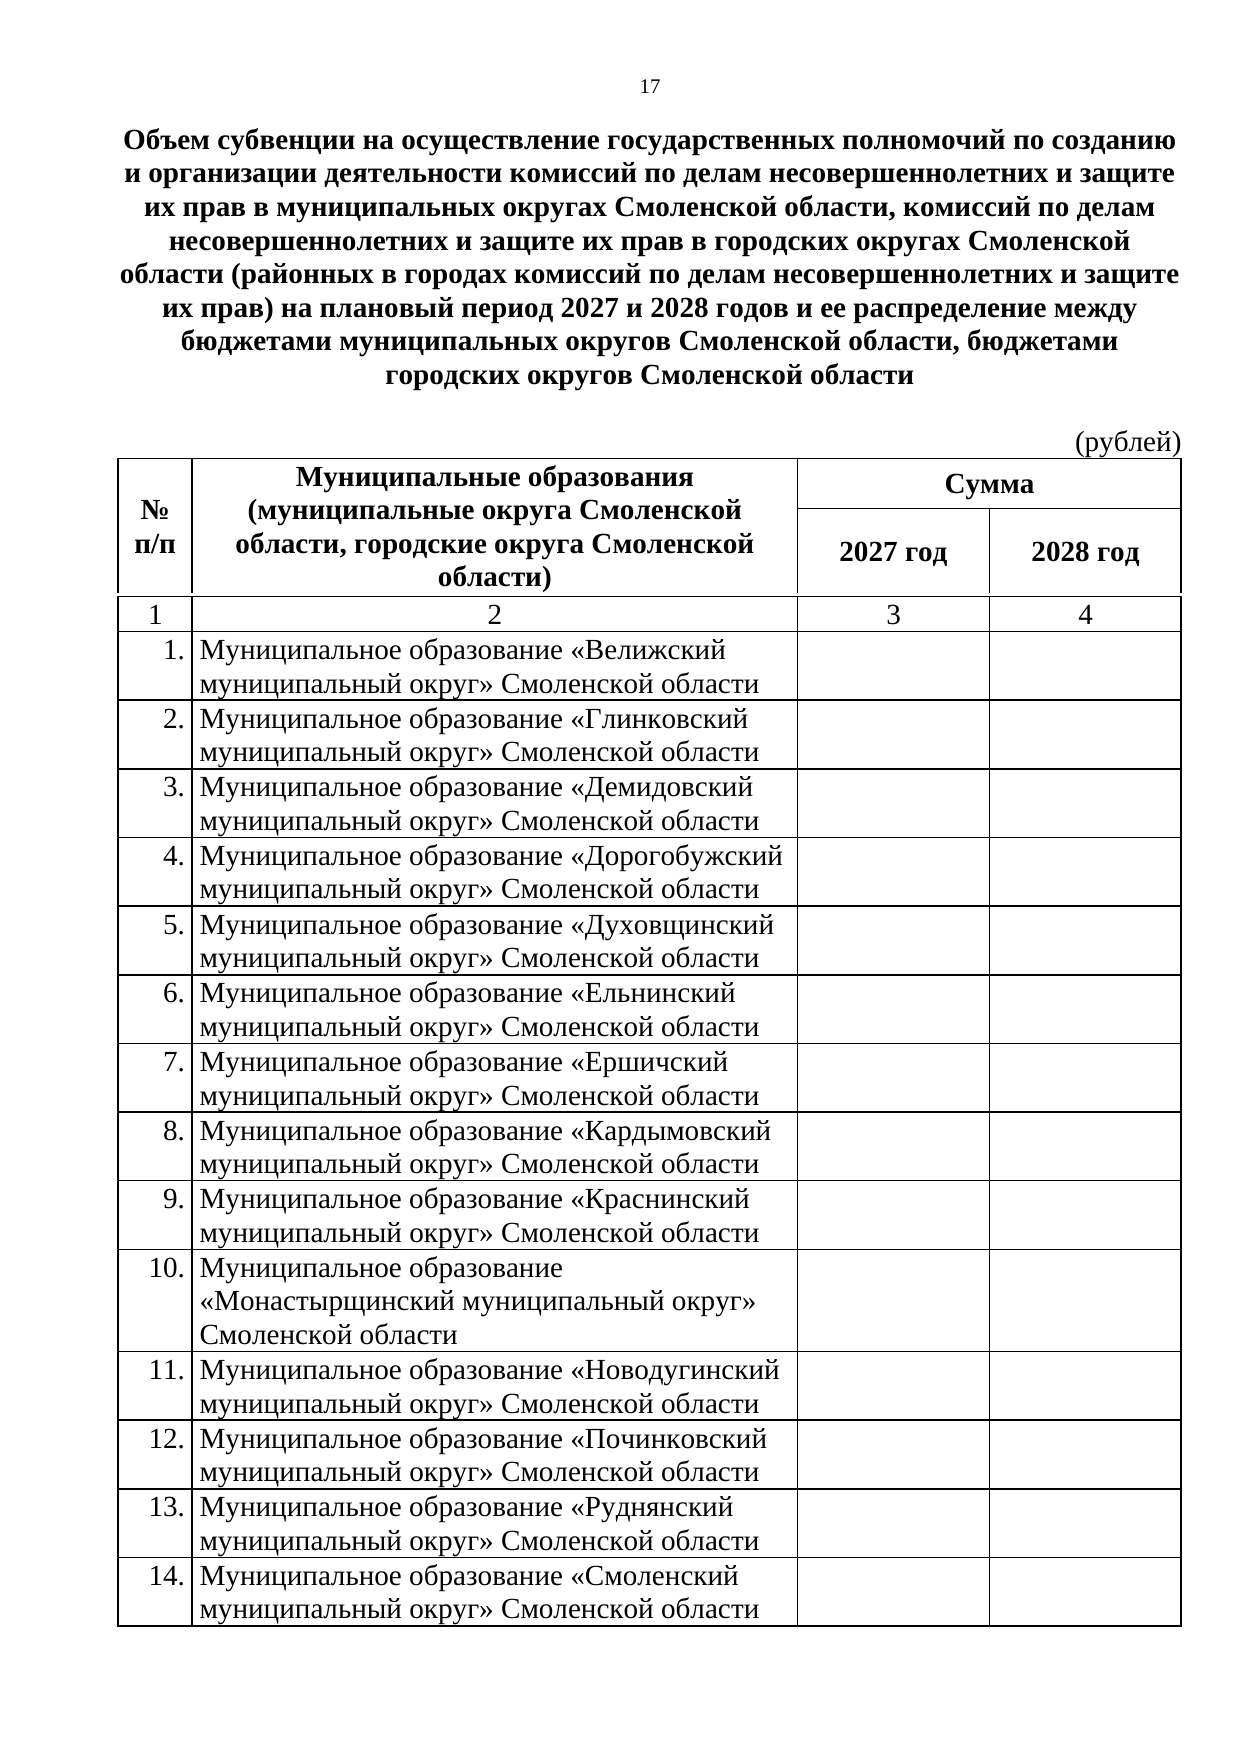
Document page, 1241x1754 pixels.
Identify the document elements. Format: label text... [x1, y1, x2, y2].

table_cell Муниципальное образование «Ершичский муниципальный округ» Смоленской области [193, 1044, 797, 1111]
table_cell [798, 701, 989, 768]
table_header Муниципальные образования (муниципальные округа Смоленской области, городские округа Смоленской области) [193, 459, 797, 593]
table_cell 2028 год [990, 509, 1180, 593]
table_cell [990, 976, 1180, 1042]
table_cell [798, 1421, 989, 1488]
table_cell [990, 632, 1180, 699]
table_cell [798, 907, 989, 974]
table_header № п/п [119, 459, 191, 593]
table_cell [798, 1558, 989, 1625]
table_cell 12. [119, 1421, 191, 1488]
table_cell 6. [119, 976, 191, 1042]
table_header 3 [798, 597, 989, 631]
table_cell Муниципальное образование «Демидовский муниципальный округ» Смоленской области [193, 770, 797, 837]
table_cell 2027 год [798, 509, 989, 593]
table_cell [798, 1181, 989, 1248]
table_cell Муниципальное образование «Новодугинский муниципальный округ» Смоленской области [193, 1352, 797, 1419]
table_cell 11. [119, 1352, 191, 1419]
table_header 4 [990, 597, 1180, 631]
table_header 2 [193, 597, 797, 631]
table_cell Муниципальное образование «Смоленский муниципальный округ» Смоленской области [193, 1558, 797, 1625]
table_cell 10. [119, 1250, 191, 1351]
table_cell [798, 1113, 989, 1180]
table_cell Муниципальное образование «Краснинский муниципальный округ» Смоленской области [193, 1181, 797, 1248]
table_cell 3. [119, 770, 191, 837]
table_cell [990, 1421, 1180, 1488]
table_cell [798, 976, 989, 1042]
table_cell [798, 1490, 989, 1557]
table_cell [990, 1352, 1180, 1419]
table_cell 7. [119, 1044, 191, 1111]
table_cell Муниципальное образование «Руднянский муниципальный округ» Смоленской области [193, 1490, 797, 1557]
table_cell [990, 1490, 1180, 1557]
table_cell [798, 1352, 989, 1419]
table_cell 8. [119, 1113, 191, 1180]
table_cell 13. [119, 1490, 191, 1557]
table_cell Муниципальное образование «Глинковский муниципальный округ» Смоленской области [193, 701, 797, 768]
table_cell 5. [119, 907, 191, 974]
table_cell [798, 838, 989, 905]
table_cell [990, 1250, 1180, 1351]
table_cell [798, 770, 989, 837]
table_header Сумма [798, 459, 1180, 507]
table_cell [990, 1181, 1180, 1248]
table_cell 1. [119, 632, 191, 699]
text (рублей) [118, 424, 1181, 457]
table_cell [798, 1250, 989, 1351]
table_cell Муниципальное образование «Кардымовский муниципальный округ» Смоленской области [193, 1113, 797, 1180]
table_cell [798, 632, 989, 699]
table_cell [990, 701, 1180, 768]
table_cell Муниципальное образование «Велижский муниципальный округ» Смоленской области [193, 632, 797, 699]
table_cell [990, 907, 1180, 974]
table_cell [990, 1044, 1180, 1111]
table_cell Муниципальное образование «Духовщинский муниципальный округ» Смоленской области [193, 907, 797, 974]
table_cell [990, 770, 1180, 837]
table_cell 9. [119, 1181, 191, 1248]
table_cell 2. [119, 701, 191, 768]
table_cell [990, 838, 1180, 905]
text Объем субвенции на осуществление государственных полномочий по созданию и организации деятельности комиссий по делам несовершеннолетних и защите их прав в муниципальных округах Смоленской области, комиссий по делам несовершеннолетних и защите их прав в городских округах Смоленской области (районных в городах комиссий по делам несовершеннолетних и защите их прав) на плановый период 2027 и 2028 годов и ее распределение между бюджетами муниципальных округов Смоленской области, бюджетами городских округов Смоленской области [118, 122, 1181, 390]
table_cell [798, 1044, 989, 1111]
table_cell Муниципальное образование «Починковский муниципальный округ» Смоленской области [193, 1421, 797, 1488]
table_cell 14. [119, 1558, 191, 1625]
table_cell 4. [119, 838, 191, 905]
table_cell Муниципальное образование «Дорогобужский муниципальный округ» Смоленской области [193, 838, 797, 905]
table_header 1 [119, 597, 191, 631]
table_cell Муниципальное образование «Монастырщинский муниципальный округ» Смоленской области [193, 1250, 797, 1351]
table_cell [990, 1558, 1180, 1625]
table_cell [990, 1113, 1180, 1180]
table_cell Муниципальное образование «Ельнинский муниципальный округ» Смоленской области [193, 976, 797, 1042]
